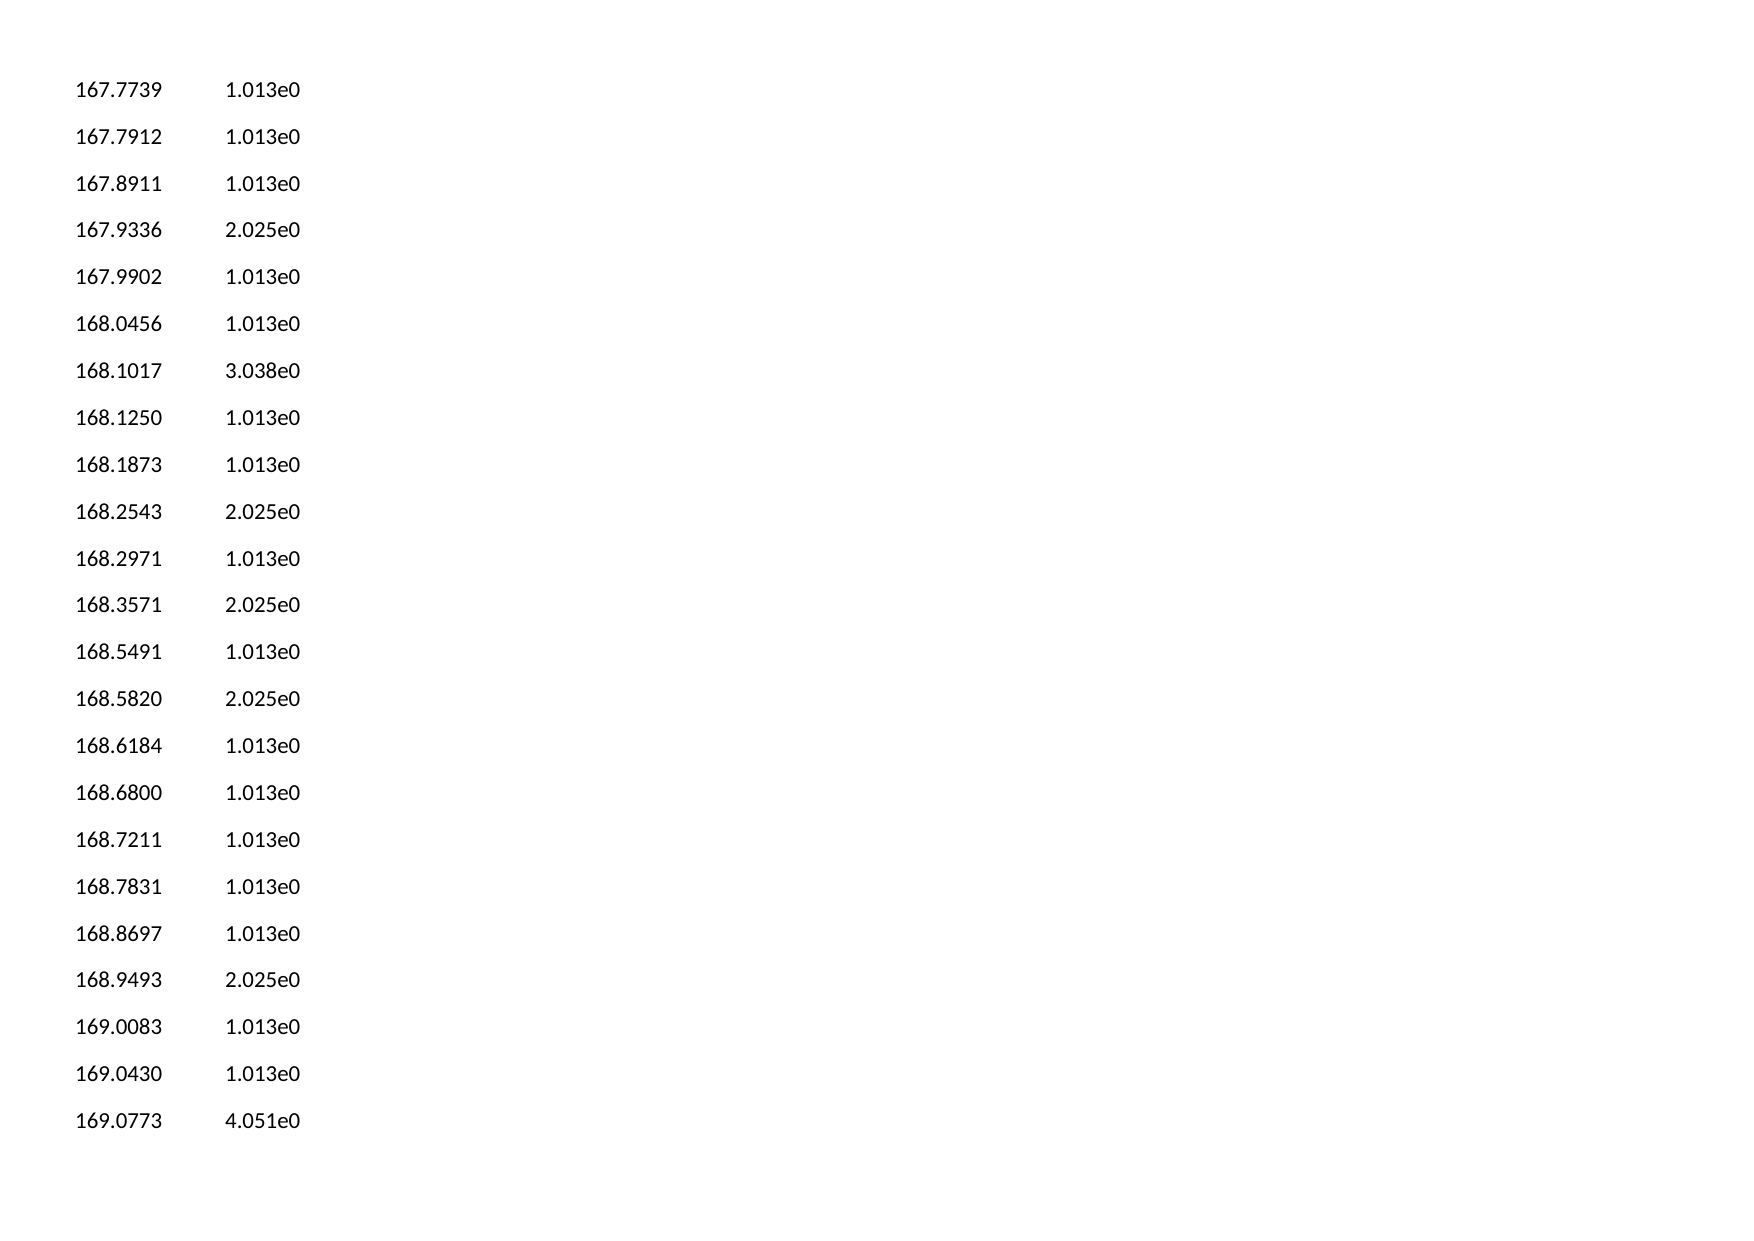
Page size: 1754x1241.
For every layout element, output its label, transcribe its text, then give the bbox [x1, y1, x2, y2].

text 167.9902 1.013e0 [75, 262, 1679, 291]
text 169.0773 4.051e0 [75, 1106, 1679, 1134]
text 168.7831 1.013e0 [75, 872, 1679, 900]
text 169.0430 1.013e0 [75, 1059, 1679, 1087]
text 168.6184 1.013e0 [75, 731, 1679, 759]
text 167.8911 1.013e0 [75, 169, 1679, 197]
text 167.7739 1.013e0 [75, 75, 1679, 103]
text 168.5820 2.025e0 [75, 684, 1679, 712]
text 168.6800 1.013e0 [75, 778, 1679, 806]
text 167.9336 2.025e0 [75, 216, 1679, 244]
text 168.9493 2.025e0 [75, 966, 1679, 994]
text 168.1873 1.013e0 [75, 450, 1679, 478]
text 168.8697 1.013e0 [75, 919, 1679, 947]
text 168.3571 2.025e0 [75, 591, 1679, 619]
text 168.2543 2.025e0 [75, 497, 1679, 525]
text 167.7912 1.013e0 [75, 122, 1679, 150]
text 168.5491 1.013e0 [75, 637, 1679, 666]
text 168.0456 1.013e0 [75, 309, 1679, 337]
text 168.1017 3.038e0 [75, 356, 1679, 384]
text 168.1250 1.013e0 [75, 403, 1679, 431]
text 168.2971 1.013e0 [75, 544, 1679, 572]
text 169.0083 1.013e0 [75, 1012, 1679, 1041]
text 168.7211 1.013e0 [75, 825, 1679, 853]
